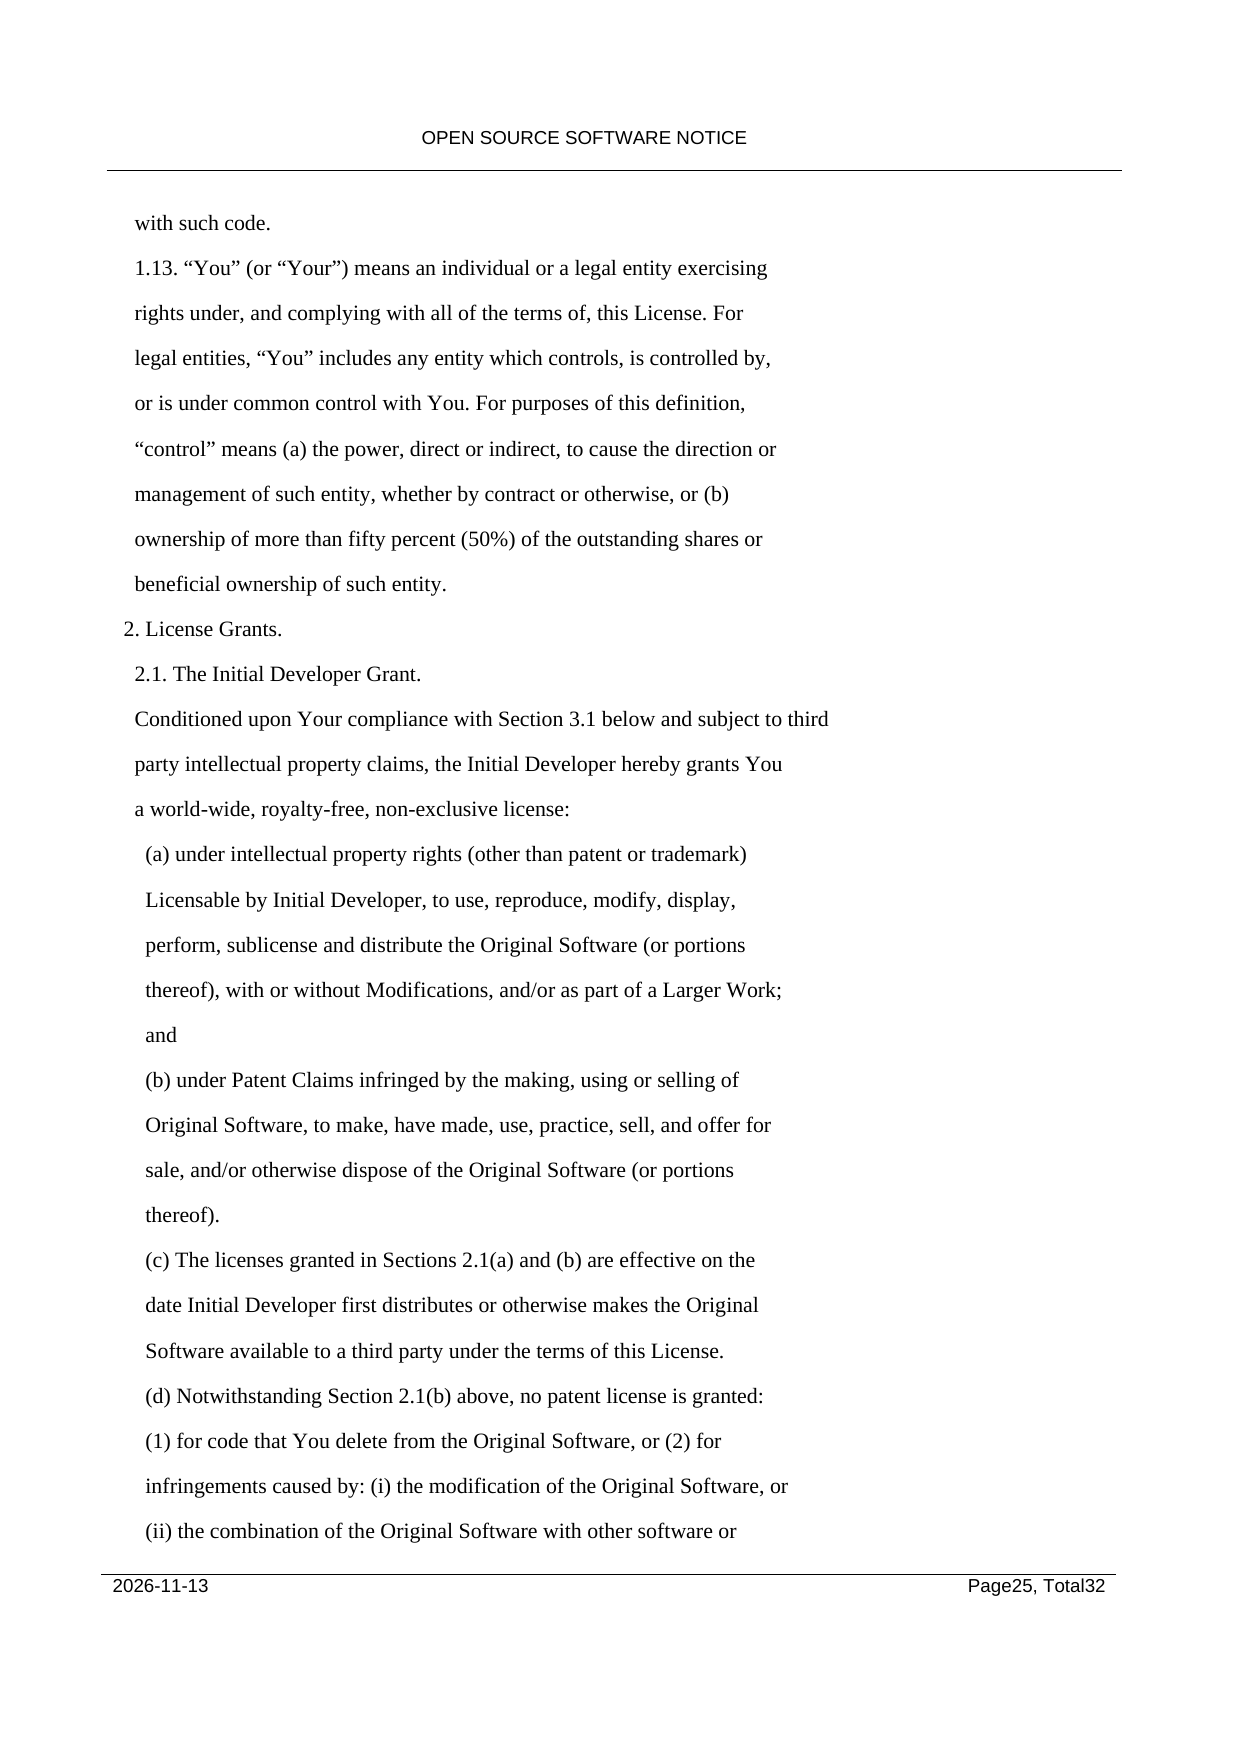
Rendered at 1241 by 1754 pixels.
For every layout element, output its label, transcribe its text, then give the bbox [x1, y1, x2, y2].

text thereof). [112, 1199, 1128, 1231]
text beneficial ownership of such entity. [112, 567, 1128, 600]
text 2. License Grants. [112, 612, 1128, 645]
text and [112, 1018, 1128, 1051]
text “control” means (a) the power, direct or indirect, to cause the direction or [112, 432, 1128, 464]
text Original Software, to make, have made, use, practice, sell, and offer for [112, 1108, 1128, 1141]
text Licensable by Initial Developer, to use, reproduce, modify, display, [112, 883, 1128, 915]
text date Initial Developer first distributes or otherwise makes the Original [112, 1289, 1128, 1321]
text infringements caused by: (i) the modification of the Original Software, or [112, 1469, 1128, 1502]
text Software available to a third party under the terms of this License. [112, 1334, 1128, 1366]
text (a) under intellectual property rights (other than patent or trademark) [112, 838, 1128, 870]
text (1) for code that You delete from the Original Software, or (2) for [112, 1424, 1128, 1457]
text (d) Notwithstanding Section 2.1(b) above, no patent license is granted: [112, 1379, 1128, 1412]
text (ii) the combination of the Original Software with other software or [112, 1514, 1128, 1547]
text a world-wide, royalty-free, non-exclusive license: [112, 793, 1128, 825]
text party intellectual property claims, the Initial Developer hereby grants You [112, 748, 1128, 780]
text perform, sublicense and distribute the Original Software (or portions [112, 928, 1128, 961]
text with such code. [112, 206, 1128, 239]
text ownership of more than fifty percent (50%) of the outstanding shares or [112, 522, 1128, 554]
text thereof), with or without Modifications, and/or as part of a Larger Work; [112, 973, 1128, 1006]
text sale, and/or otherwise dispose of the Original Software (or portions [112, 1153, 1128, 1186]
text (c) The licenses granted in Sections 2.1(a) and (b) are effective on the [112, 1244, 1128, 1276]
text legal entities, “You” includes any entity which controls, is controlled by, [112, 342, 1128, 374]
text 1.13. “You” (or “Your”) means an individual or a legal entity exercising [112, 251, 1128, 284]
text (b) under Patent Claims infringed by the making, using or selling of [112, 1063, 1128, 1096]
text rights under, and complying with all of the terms of, this License. For [112, 297, 1128, 329]
text management of such entity, whether by contract or otherwise, or (b) [112, 477, 1128, 509]
text 2.1. The Initial Developer Grant. [112, 657, 1128, 690]
text Conditioned upon Your compliance with Section 3.1 below and subject to third [112, 702, 1128, 735]
text or is under common control with You. For purposes of this definition, [112, 387, 1128, 419]
